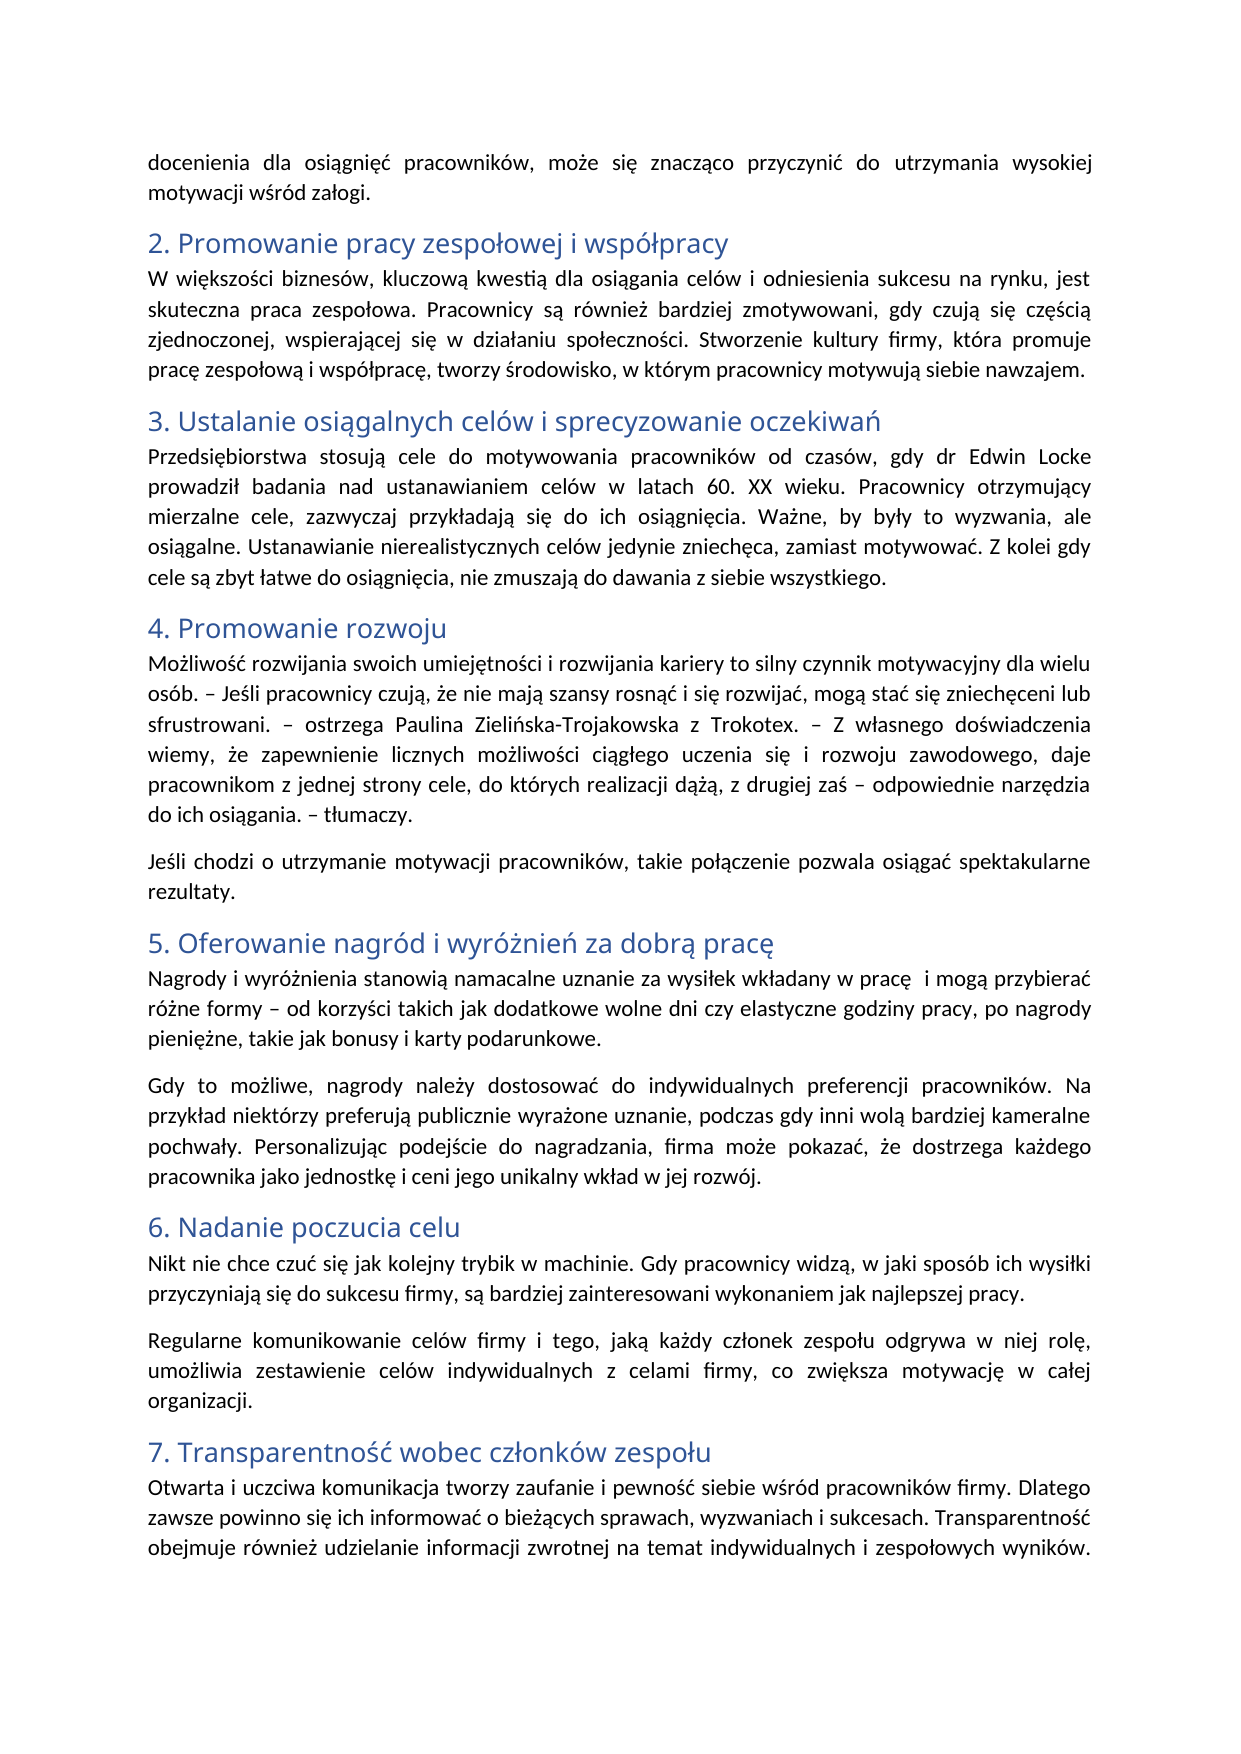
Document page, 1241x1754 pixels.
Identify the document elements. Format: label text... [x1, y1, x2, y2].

subtitle 3. Ustalanie osiągalnych celów i sprecyzowanie oczekiwań [148, 402, 1093, 439]
text Możliwość rozwijania swoich umiejętności i rozwijania kariery to silny czynnik motywacyjny dla wielu osób. – Jeśli pracownicy czują, że nie mają szansy rosnąć i się rozwijać, mogą stać się zniechęceni lub sfrustrowani. – ostrzega Paulina Zielińska-Trojakowska z Trokotex. – Z własnego doświadczenia wiemy, że zapewnienie licznych możliwości ciągłego uczenia się i rozwoju zawodowego, daje pracownikom z jednej strony cele, do których realizacji dążą, z drugiej zaś – odpowiednie narzędzia do ich osiągania. – tłumaczy. [148, 649, 1093, 828]
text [148, 1473, 1093, 1561]
text Jeśli chodzi o utrzymanie motywacji pracowników, takie połączenie pozwala osiągać spektakularne rezultaty. [148, 847, 1093, 905]
text Przedsiębiorstwa stosują cele do motywowania pracowników od czasów, gdy dr Edwin Locke prowadził badania nad ustanawianiem celów w latach 60. XX wieku. Pracownicy otrzymujący mierzalne cele, zazwyczaj przykładają się do ich osiągnięcia. Ważne, by były to wyzwania, ale osiągalne. Ustanawianie nierealistycznych celów jedynie zniechęca, zamiast motywować. Z kolei gdy cele są zbyt łatwe do osiągnięcia, nie zmuszają do dawania z siebie wszystkiego. [148, 442, 1093, 591]
subtitle 6. Nadanie poczucia celu [148, 1209, 1093, 1246]
subtitle 2. Promowanie pracy zespołowej i współpracy [148, 225, 1093, 262]
text Nikt nie chce czuć się jak kolejny trybik w machinie. Gdy pracownicy widzą, w jaki sposób ich wysiłki przyczyniają się do sukcesu firmy, są bardziej zainteresowani wykonaniem jak najlepszej pracy. [148, 1249, 1093, 1307]
subtitle 5. Oferowanie nagród i wyróżnień za dobrą pracę [148, 924, 1093, 961]
text Gdy to możliwe, nagrody należy dostosować do indywidualnych preferencji pracowników. Na przykład niektórzy preferują publicznie wyrażone uznanie, podczas gdy inni wolą bardziej kameralne pochwały. Personalizując podejście do nagradzania, firma może pokazać, że dostrzega każdego pracownika jako jednostkę i ceni jego unikalny wkład w jej rozwój. [148, 1071, 1093, 1190]
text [148, 148, 1093, 206]
subtitle 7. Transparentność wobec członków zespołu [148, 1433, 1093, 1470]
text Nagrody i wyróżnienia stanowią namacalne uznanie za wysiłek wkładany w pracę i mogą przybierać różne formy – od korzyści takich jak dodatkowe wolne dni czy elastyczne godziny pracy, po nagrody pieniężne, takie jak bonusy i karty podarunkowe. [148, 964, 1093, 1052]
text Regularne komunikowanie celów firmy i tego, jaką każdy członek zespołu odgrywa w niej rolę, umożliwia zestawienie celów indywidualnych z celami firmy, co zwiększa motywację w całej organizacji. [148, 1326, 1093, 1414]
text W większości biznesów, kluczową kwestią dla osiągania celów i odniesienia sukcesu na rynku, jest skuteczna praca zespołowa. Pracownicy są również bardziej zmotywowani, gdy czują się częścią zjednoczonej, wspierającej się w działaniu społeczności. Stworzenie kultury firmy, która promuje pracę zespołową i współpracę, tworzy środowisko, w którym pracownicy motywują siebie nawzajem. [148, 264, 1093, 383]
subtitle 4. Promowanie rozwoju [148, 609, 1093, 646]
